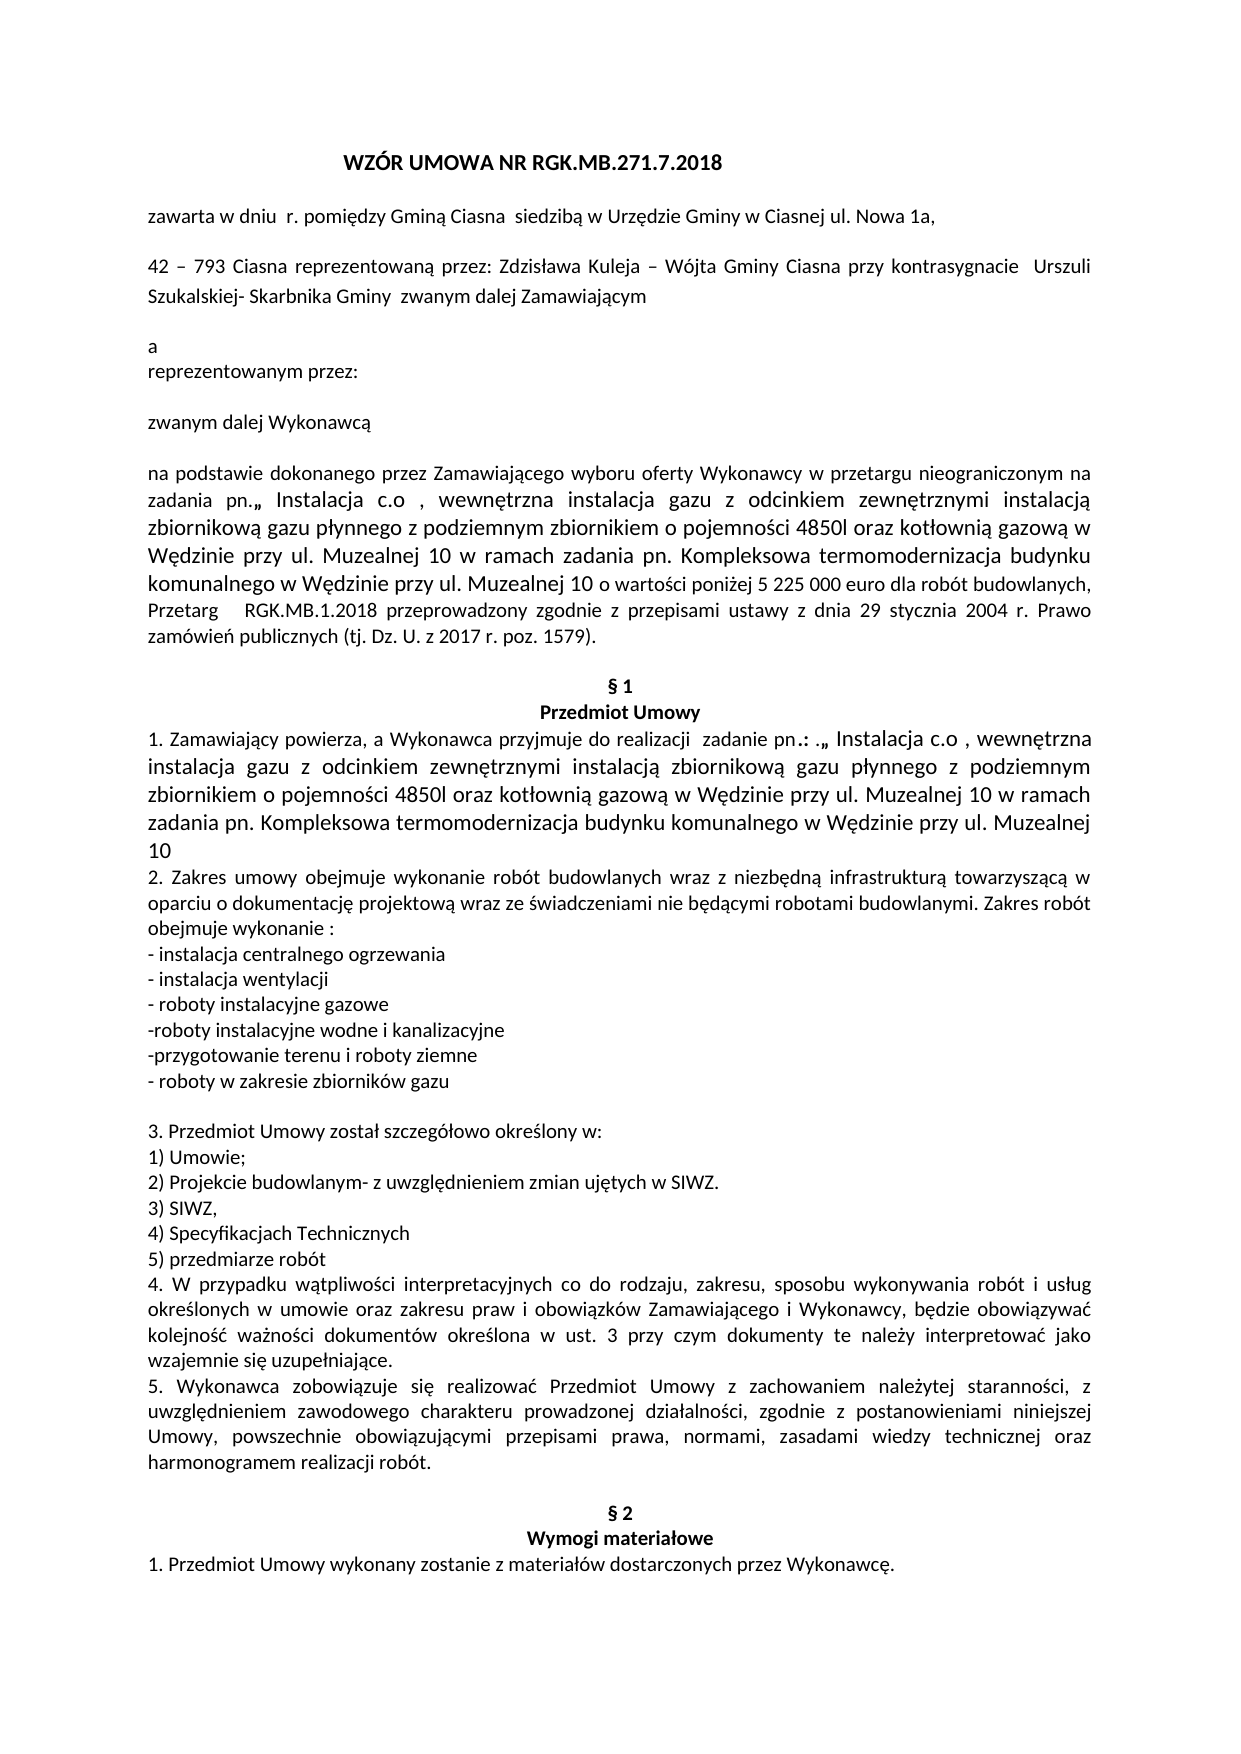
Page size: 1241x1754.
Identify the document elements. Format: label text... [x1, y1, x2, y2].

text 1. Zamawiający powierza, a Wykonawca przyjmuje do realizacji zadanie pn.: .„ Instalacja c.o , wewnętrzna instalacja gazu z odcinkiem zewnętrznymi instalacją zbiornikową gazu płynnego z podziemnym zbiornikiem o pojemności 4850l oraz kotłownią gazową w Wędzinie przy ul. Muzealnej 10 w ramach zadania pn. Kompleksowa termomodernizacja budynku komunalnego w Wędzinie przy ul. Muzealnej 10 [148, 724, 1093, 864]
text WZÓR UMOWA NR RGK.MB.271.7.2018 [148, 148, 1093, 176]
text § 2 [148, 1500, 1093, 1525]
text -przygotowanie terenu i roboty ziemne [148, 1042, 1093, 1068]
text - roboty w zakresie zbiorników gazu [148, 1068, 1093, 1093]
text - roboty instalacyjne gazowe [148, 992, 1093, 1017]
text Przedmiot Umowy [148, 699, 1093, 724]
text 1) Umowie; [148, 1144, 1093, 1169]
text zawarta w dniu r. pomiędzy Gminą Ciasna siedzibą w Urzędzie Gminy w Ciasnej ul. Nowa 1a, [148, 204, 1093, 229]
text 2. Zakres umowy obejmuje wykonanie robót budowlanych wraz z niezbędną infrastrukturą towarzyszącą w oparciu o dokumentację projektową wraz ze świadczeniami nie będącymi robotami budowlanymi. Zakres robót obejmuje wykonanie : [148, 864, 1093, 941]
text § 1 [148, 674, 1093, 699]
text 2) Projekcie budowlanym- z uwzględnieniem zmian ujętych w SIWZ. [148, 1169, 1093, 1195]
text Wymogi materiałowe [148, 1525, 1093, 1551]
text 1. Przedmiot Umowy wykonany zostanie z materiałów dostarczonych przez Wykonawcę. [148, 1551, 1093, 1576]
text 42 – 793 Ciasna reprezentowaną przez: Zdzisława Kuleja – Wójta Gminy Ciasna przy kontrasygnacie Urszuli Szukalskiej- Skarbnika Gminy zwanym dalej Zamawiającym [148, 254, 1093, 308]
text 4. W przypadku wątpliwości interpretacyjnych co do rodzaju, zakresu, sposobu wykonywania robót i usług określonych w umowie oraz zakresu praw i obowiązków Zamawiającego i Wykonawcy, będzie obowiązywać kolejność ważności dokumentów określona w ust. 3 przy czym dokumenty te należy interpretować jako wzajemnie się uzupełniające. [148, 1271, 1093, 1373]
text zwanym dalej Wykonawcą [148, 409, 1093, 434]
text -roboty instalacyjne wodne i kanalizacyjne [148, 1017, 1093, 1042]
text - instalacja centralnego ogrzewania [148, 941, 1093, 966]
text 3. Przedmiot Umowy został szczegółowo określony w: [148, 1119, 1093, 1144]
text 4) Specyfikacjach Technicznych [148, 1220, 1093, 1246]
text 5. Wykonawca zobowiązuje się realizować Przedmiot Umowy z zachowaniem należytej staranności, z uwzględnieniem zawodowego charakteru prowadzonej działalności, zgodnie z postanowieniami niniejszej Umowy, powszechnie obowiązującymi przepisami prawa, normami, zasadami wiedzy technicznej oraz harmonogramem realizacji robót. [148, 1373, 1093, 1474]
text na podstawie dokonanego przez Zamawiającego wyboru oferty Wykonawcy w przetargu nieograniczonym na zadania pn.„ Instalacja c.o , wewnętrzna instalacja gazu z odcinkiem zewnętrznymi instalacją zbiornikową gazu płynnego z podziemnym zbiornikiem o pojemności 4850l oraz kotłownią gazową w Wędzinie przy ul. Muzealnej 10 w ramach zadania pn. Kompleksowa termomodernizacja budynku komunalnego w Wędzinie przy ul. Muzealnej 10 o wartości poniżej 5 225 000 euro dla robót budowlanych, Przetarg RGK.MB.1.2018 przeprowadzony zgodnie z przepisami ustawy z dnia 29 stycznia 2004 r. Prawo zamówień publicznych (tj. Dz. U. z 2017 r. poz. 1579). [148, 460, 1093, 648]
text a [148, 333, 1093, 358]
text reprezentowanym przez: [148, 358, 1093, 384]
text - instalacja wentylacji [148, 966, 1093, 992]
text 5) przedmiarze robót [148, 1246, 1093, 1271]
text 3) SIWZ, [148, 1195, 1093, 1220]
